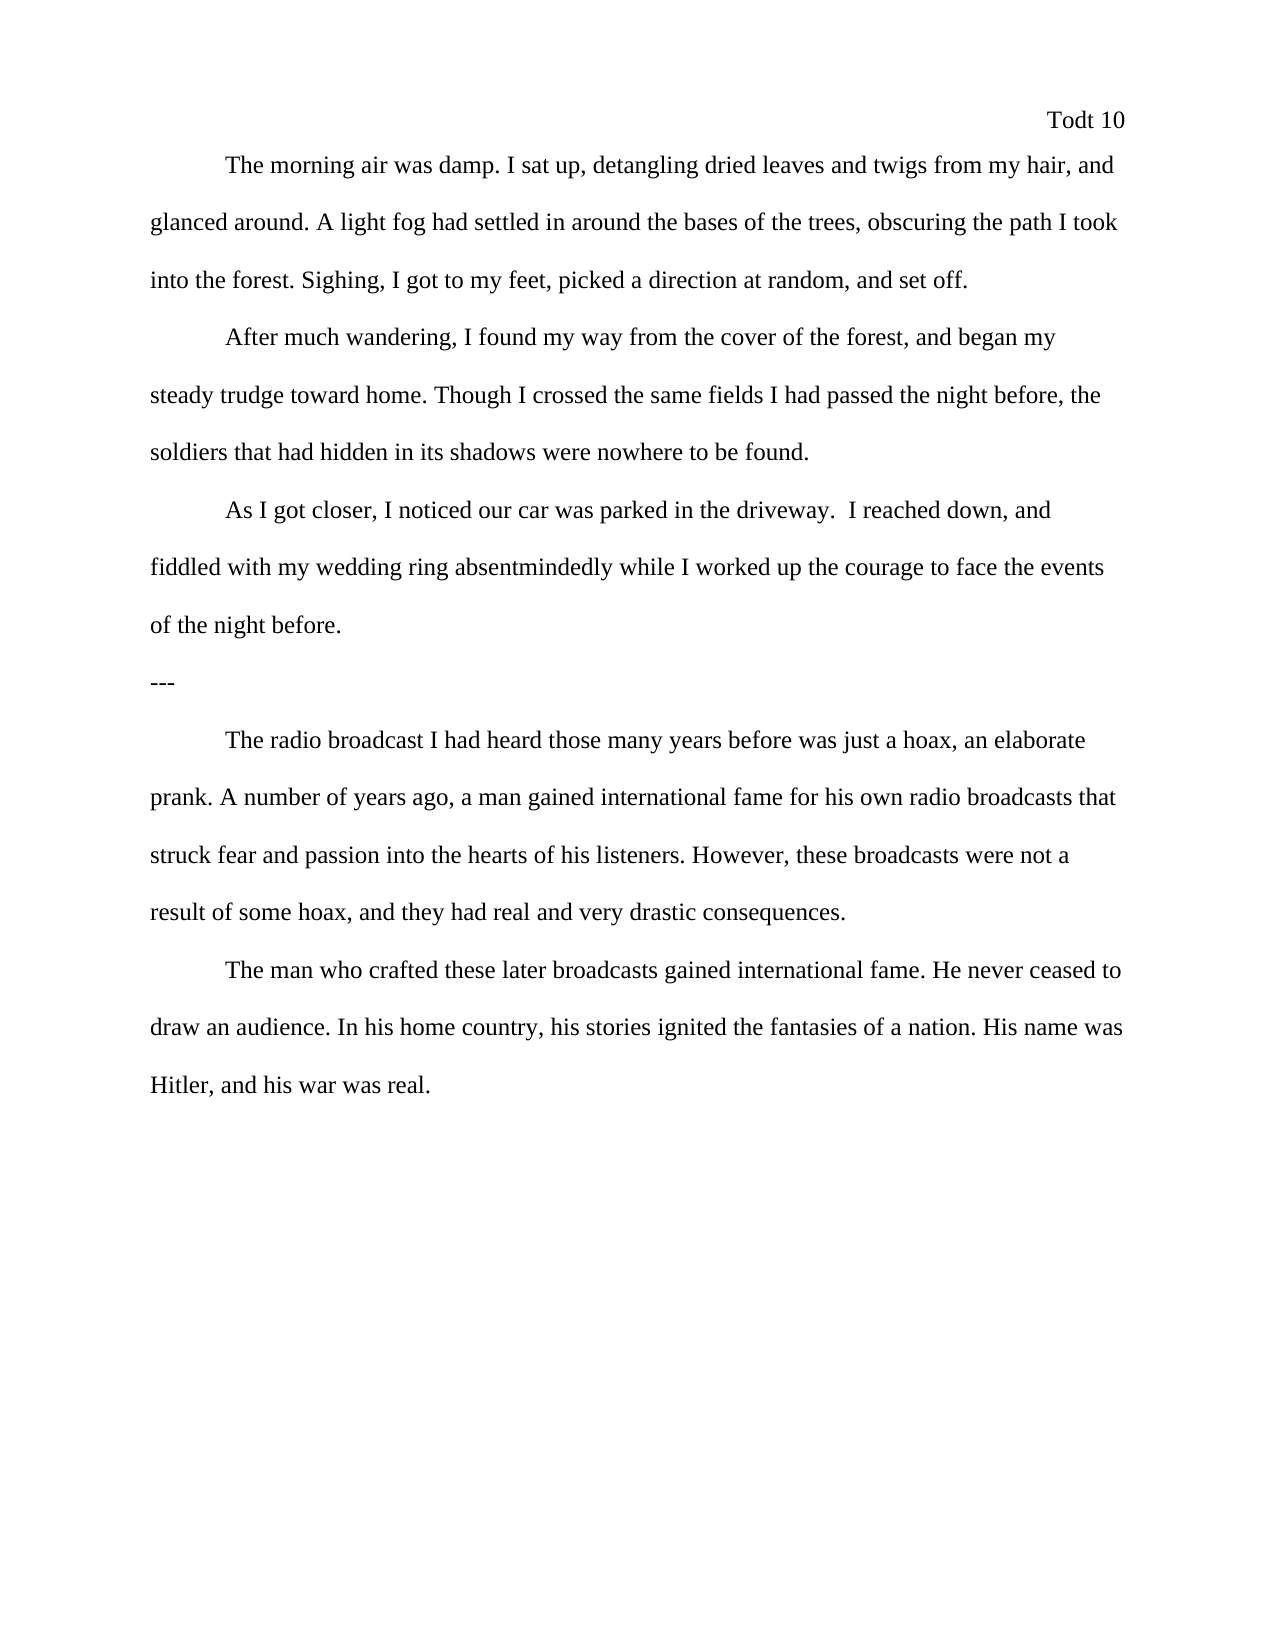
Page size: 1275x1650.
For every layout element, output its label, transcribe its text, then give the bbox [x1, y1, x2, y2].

text After much wandering, I found my way from the cover of the forest, and began my steady trudge toward home. Though I crossed the same fields I had passed the night before, the soldiers that had hidden in its shadows were nowhere to be found. [150, 322, 1125, 466]
text --- [150, 667, 1125, 696]
text As I got closer, I noticed our car was parked in the driveway. I reached down, and fiddled with my wedding ring absentmindedly while I worked up the courage to face the events of the night before. [150, 495, 1125, 639]
text The radio broadcast I had heard those many years before was just a hoax, an elaborate prank. A number of years ago, a man gained international fame for his own radio broadcasts that struck fear and passion into the hearts of his listeners. However, these broadcasts were not a result of some hoax, and they had real and very drastic consequences. [150, 725, 1125, 926]
text The man who crafted these later broadcasts gained international fame. He never ceased to draw an audience. In his home country, his stories ignited the fantasies of a nation. His name was Hitler, and his war was real. [150, 955, 1125, 1099]
text The morning air was damp. I sat up, detangling dried leaves and twigs from my hair, and glanced around. A light fog had settled in around the bases of the trees, obscuring the path I took into the forest. Sighing, I got to my feet, picked a direction at random, and set off. [150, 150, 1125, 294]
